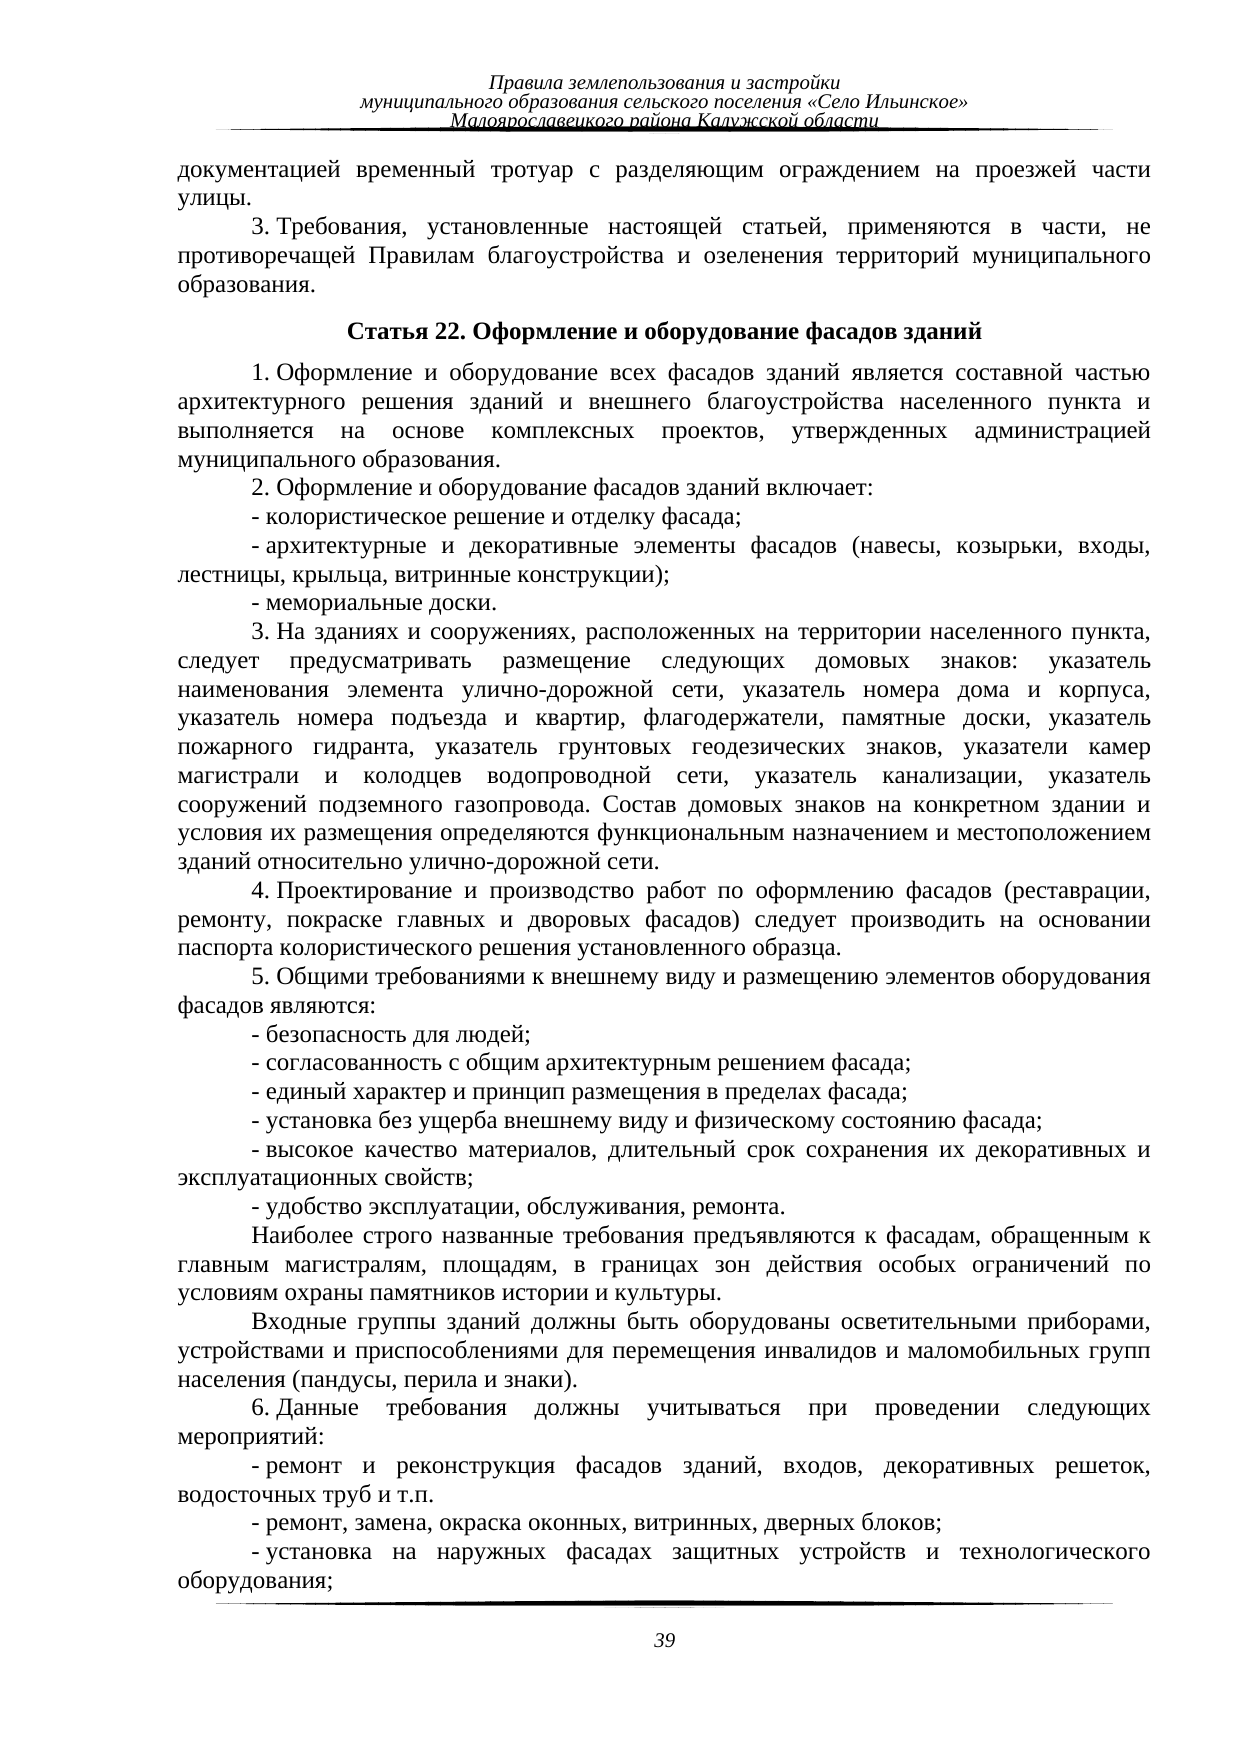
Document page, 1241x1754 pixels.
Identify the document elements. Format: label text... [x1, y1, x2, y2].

text Наиболее строго названные требования предъявляются к фасадам, обращенным к главным магистралям, площадям, в границах зон действия особых ограничений по условиям охраны памятников истории и культуры. [177, 1220, 1152, 1306]
text - мемориальные доски. [177, 587, 1152, 616]
text - высокое качество материалов, длительный срок сохранения их декоративных и эксплуатационных свойств; [177, 1134, 1152, 1191]
picture [215, 125, 1113, 134]
text - ремонт и реконструкция фасадов зданий, входов, декоративных решеток, водосточных труб и т.п. [177, 1450, 1152, 1507]
text - безопасность для людей; [177, 1019, 1152, 1047]
text 1. Оформление и оборудование всех фасадов зданий является составной частью архитектурного решения зданий и внешнего благоустройства населенного пункта и выполняется на основе комплексных проектов, утвержденных администрацией муниципального образования. [177, 357, 1152, 472]
text Входные группы зданий должны быть оборудованы осветительными приборами, устройствами и приспособлениями для перемещения инвалидов и маломобильных групп населения (пандусы, перила и знаки). [177, 1306, 1152, 1392]
picture [215, 1600, 1113, 1608]
text 6. Данные требования должны учитываться при проведении следующих мероприятий: [177, 1392, 1152, 1450]
text 2. Оформление и оборудование фасадов зданий включает: [177, 472, 1152, 501]
text 3. На зданиях и сооружениях, расположенных на территории населенного пункта, следует предусматривать размещение следующих домовых знаков: указатель наименования элемента улично-дорожной сети, указатель номера дома и корпуса, указатель номера подъезда и квартир, флагодержатели, памятные доски, указатель пожарного гидранта, указатель грунтовых геодезических знаков, указатели камер магистрали и колодцев водопроводной сети, указатель канализации, указатель сооружений подземного газопровода. Состав домовых знаков на конкретном здании и условия их размещения определяются функциональным назначением и местоположением зданий относительно улично-дорожной сети. [177, 616, 1152, 875]
text - согласованность с общим архитектурным решением фасада; [177, 1047, 1152, 1076]
text - архитектурные и декоративные элементы фасадов (навесы, козырьки, входы, лестницы, крыльца, витринные конструкции); [177, 530, 1152, 587]
text 3. Требования, установленные настоящей статьей, применяются в части, не противоречащей Правилам благоустройства и озеленения территорий муниципального образования. [177, 211, 1152, 297]
text - ремонт, замена, окраска оконных, витринных, дверных блоков; [177, 1507, 1152, 1536]
text - удобство эксплуатации, обслуживания, ремонта. [177, 1191, 1152, 1220]
text 5. Общими требованиями к внешнему виду и размещению элементов оборудования фасадов являются: [177, 961, 1152, 1019]
subtitle Статья 22. Оформление и оборудование фасадов зданий [177, 316, 1152, 345]
text - единый характер и принцип размещения в пределах фасада; [177, 1076, 1152, 1105]
text - колористическое решение и отделку фасада; [177, 501, 1152, 530]
text - установка на наружных фасадах защитных устройств и технологического оборудования; [177, 1536, 1152, 1594]
text 4. Проектирование и производство работ по оформлению фасадов (реставрации, ремонту, покраске главных и дворовых фасадов) следует производить на основании паспорта колористического решения установленного образца. [177, 875, 1152, 961]
text - установка без ущерба внешнему виду и физическому состоянию фасада; [177, 1105, 1152, 1134]
